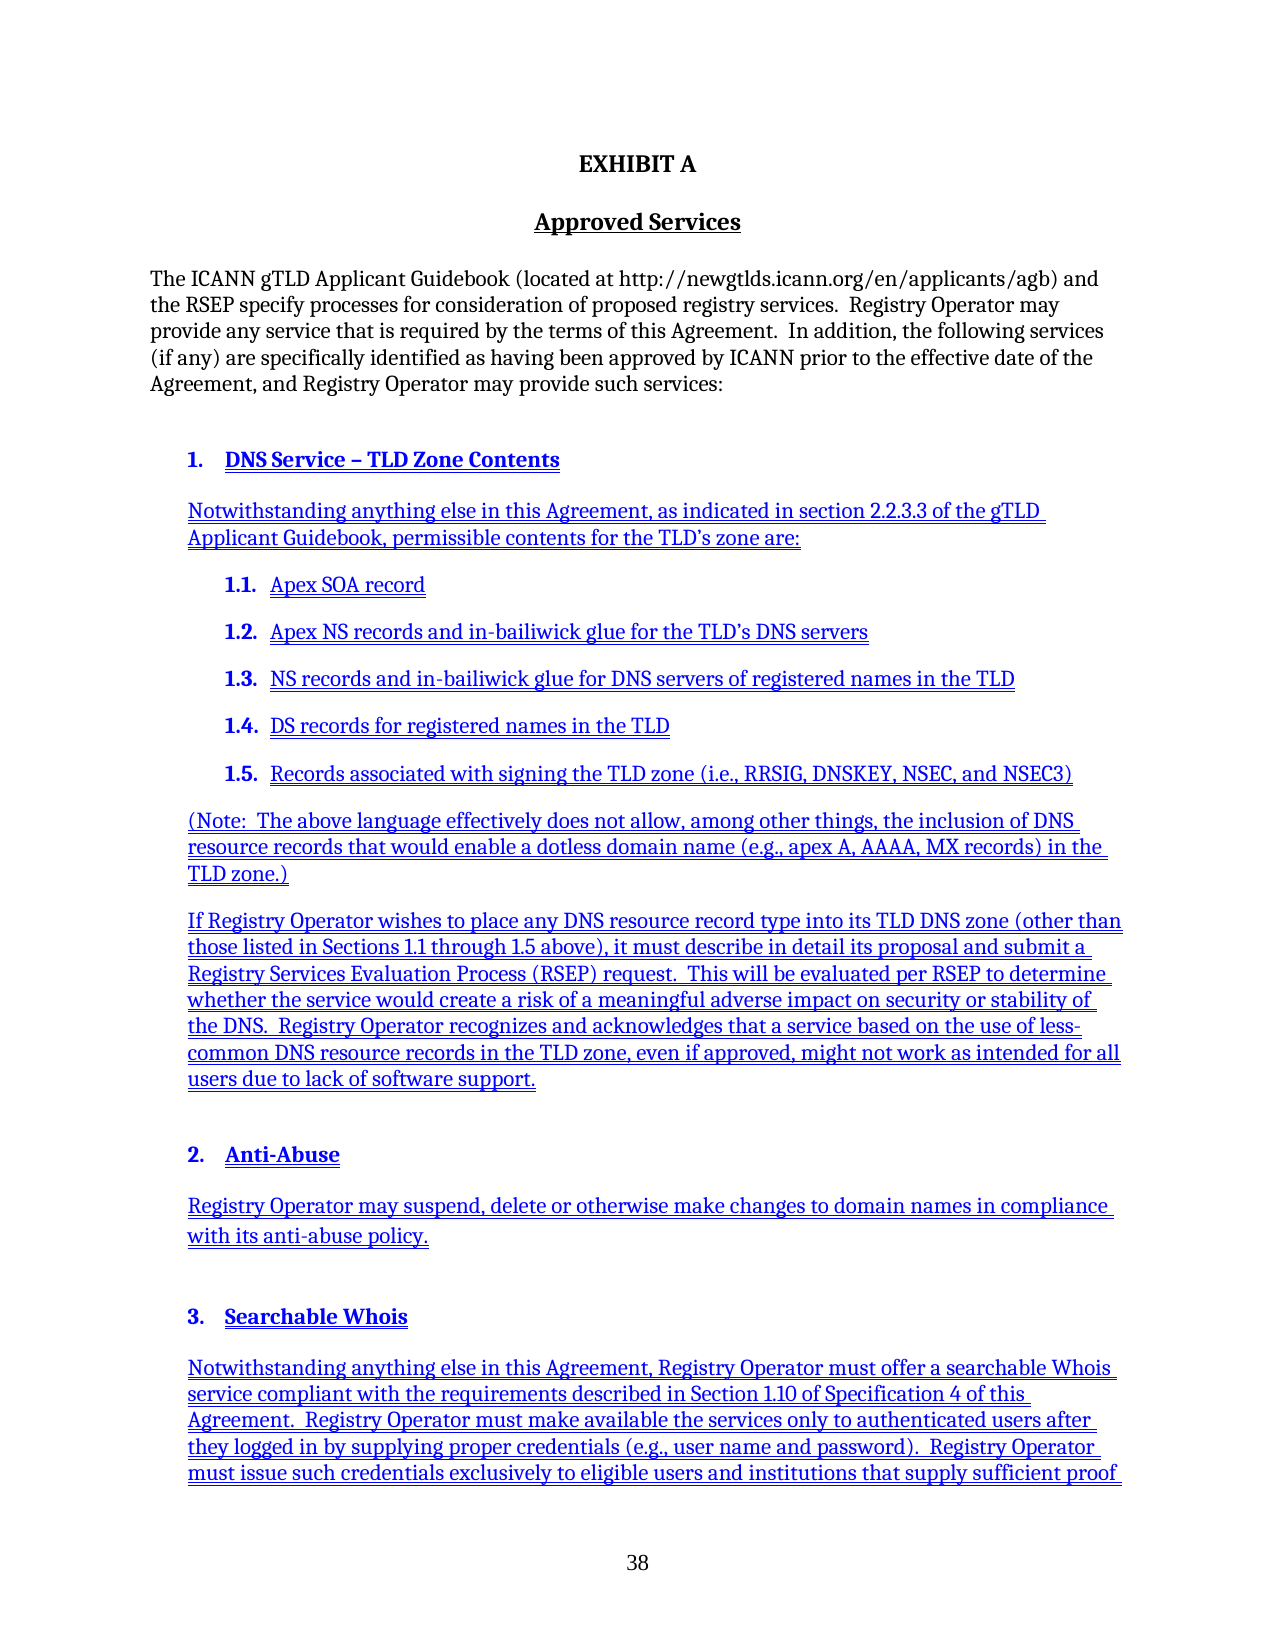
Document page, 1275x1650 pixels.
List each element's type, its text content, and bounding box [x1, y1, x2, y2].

list Apex SOA record [225, 572, 1125, 598]
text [187, 1354, 1125, 1486]
list Apex NS records and in-bailiwick glue for the TLD’s DNS servers [225, 619, 1125, 645]
text Registry Operator may suspend, delete or otherwise make changes to domain names in compliance with its anti-abuse policy. [187, 1193, 1125, 1250]
text The ICANN gTLD Applicant Guidebook (located at http://newgtlds.icann.org/en/applicants/agb) and the RSEP specify processes for consideration of proposed registry services. Registry Operator may provide any service that is required by the terms of this Agreement. In addition, the following services (if any) are specifically identified as having been approved by ICANN prior to the effective date of the Agreement, and Registry Operator may provide such services: [150, 265, 1125, 397]
list DNS Service – TLD Zone Contents [187, 447, 1125, 473]
text (Note: The above language effectively does not allow, among other things, the inclusion of DNS resource records that would enable a dotless domain name (e.g., apex A, AAAA, MX records) in the TLD zone.) [187, 808, 1125, 887]
text If Registry Operator wishes to place any DNS resource record type into its TLD DNS zone (other than those listed in Sections 1.1 through 1.5 above), it must describe in detail its proposal and submit a Registry Services Evaluation Process (RSEP) request. This will be evaluated per RSEP to determine whether the service would create a risk of a meaningful adverse impact on security or stability of the DNS. Registry Operator recognizes and acknowledges that a service based on the use of less-common DNS resource records in the TLD zone, even if approved, might not work as intended for all users due to lack of software support. [187, 908, 1125, 1092]
list Records associated with signing the TLD zone (i.e., RRSIG, DNSKEY, NSEC, and NSEC3) [225, 761, 1125, 787]
text EXHIBIT A Approved Services [150, 150, 1125, 236]
list NS records and in-bailiwick glue for DNS servers of registered names in the TLD [225, 666, 1125, 692]
list Anti-Abuse [187, 1142, 1125, 1168]
text Notwithstanding anything else in this Agreement, as indicated in section 2.2.3.3 of the gTLD Applicant Guidebook, permissible contents for the TLD’s zone are: [187, 498, 1125, 551]
list Searchable Whois [187, 1303, 1125, 1330]
list DS records for registered names in the TLD [225, 713, 1125, 740]
